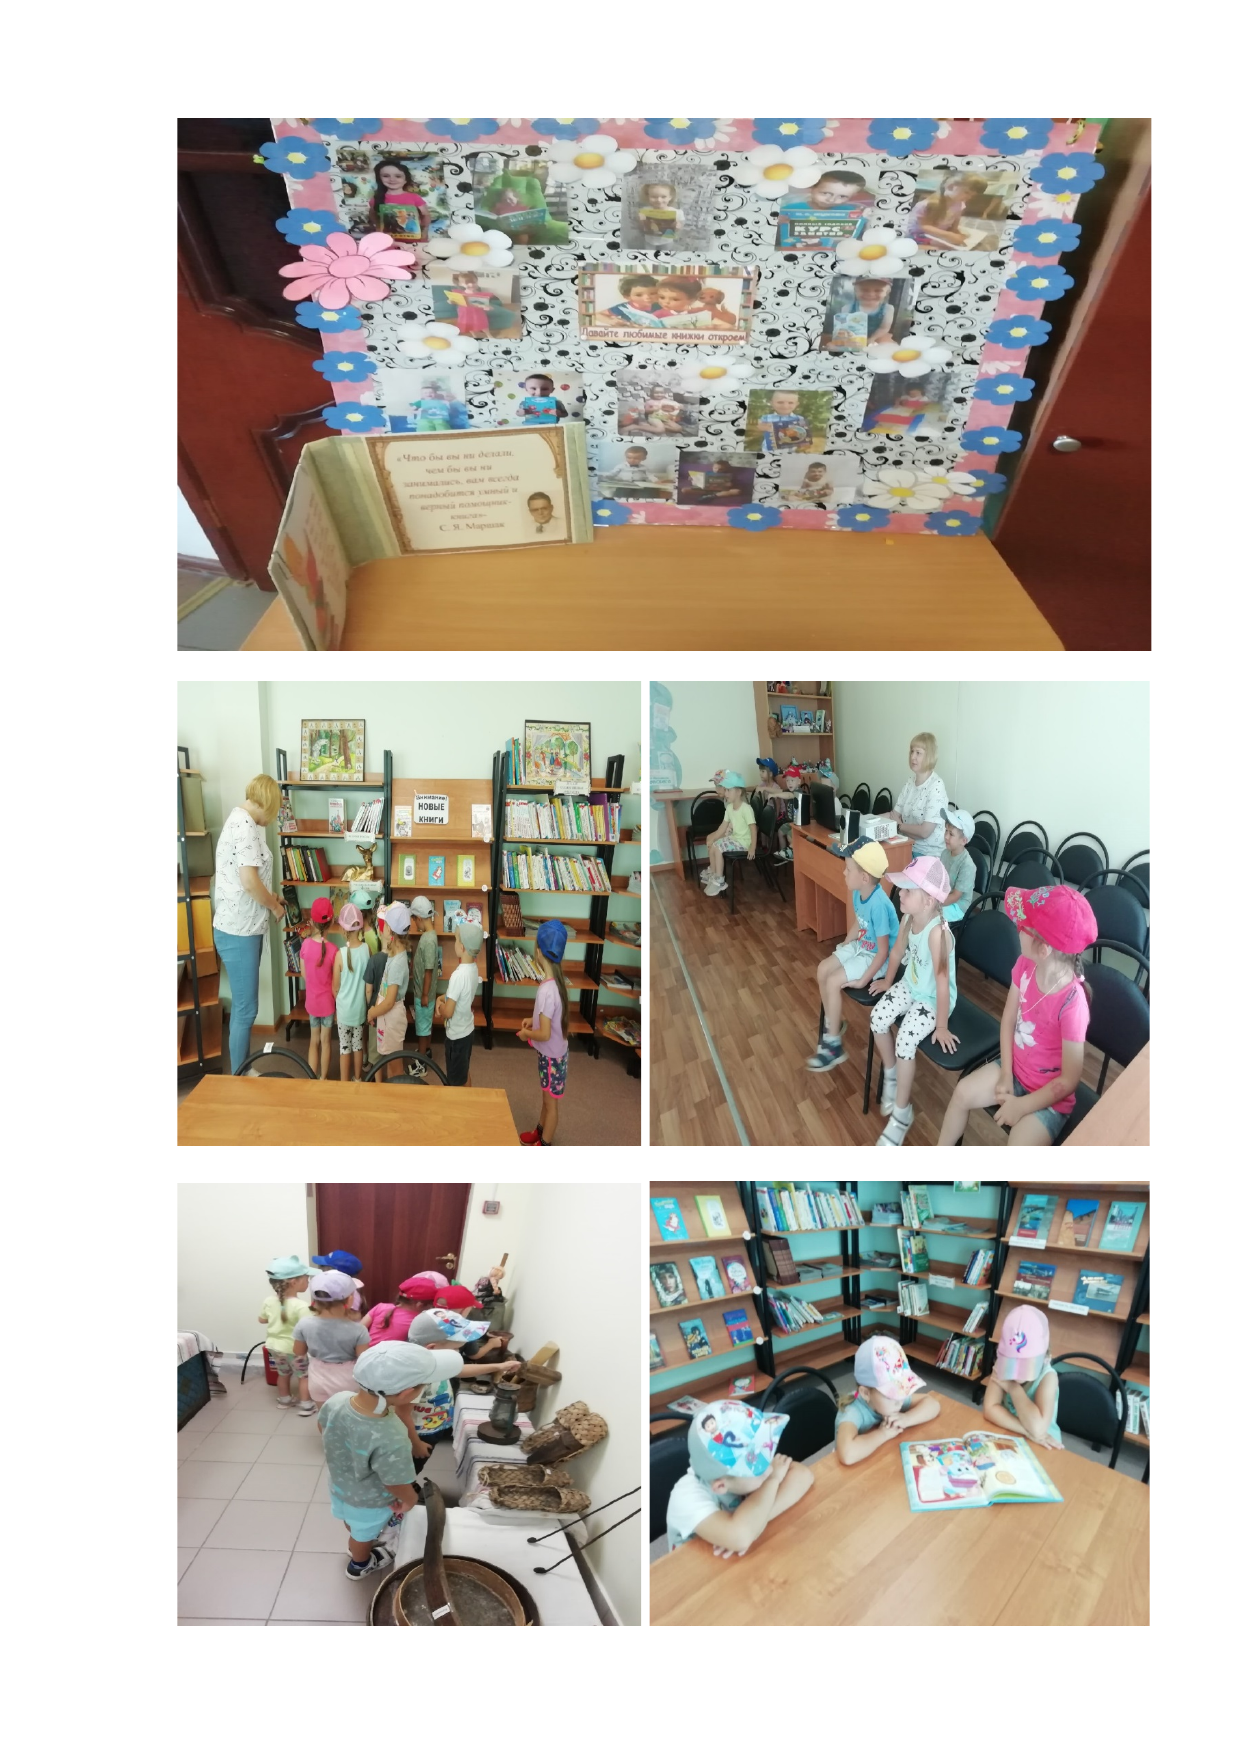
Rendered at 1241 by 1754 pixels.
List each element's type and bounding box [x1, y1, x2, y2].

picture [177, 1183, 642, 1626]
picture [177, 118, 1152, 651]
picture [649, 1181, 1150, 1626]
picture [177, 681, 642, 1146]
picture [649, 681, 1150, 1146]
